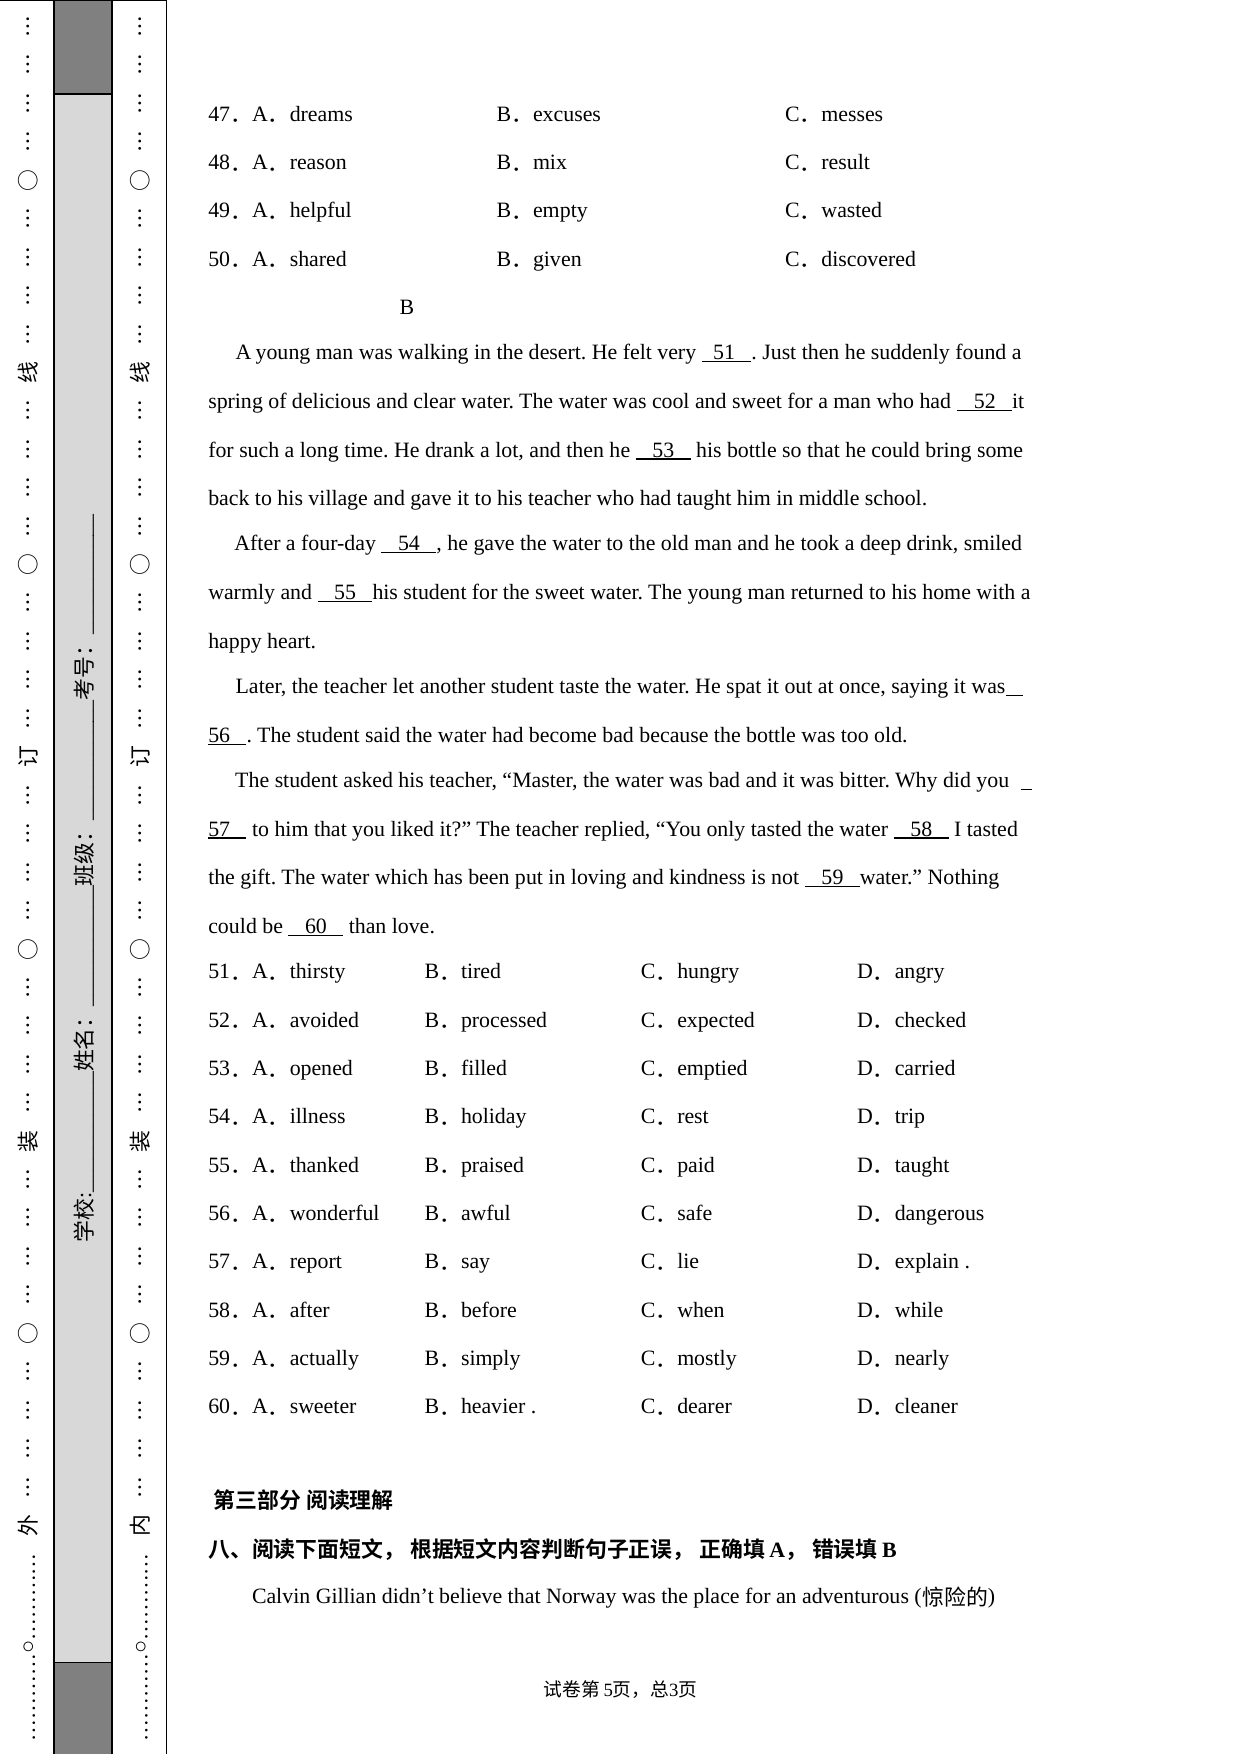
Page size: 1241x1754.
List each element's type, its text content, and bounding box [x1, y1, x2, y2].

text 48．A．reason B．mix C．result [208, 145, 1032, 178]
text The student asked his teacher, “Master, the water was bad and it was bitter. Why did you 57 to him that you liked it?” The teacher replied, “You only tasted the water 58 I tasted the gift. The water which has been put in loving and kindness is not 59 water.” Nothing could be 60 than love. [208, 763, 1032, 942]
text 47．A．dreams B．excuses C．messes [208, 97, 1032, 129]
text 50．A．shared B．given C．discovered [208, 242, 1032, 274]
text Later, the teacher let another student taste the water. He spat it out at once, saying it was 56 . The student said the water had become bad because the bottle was too old. [208, 669, 1032, 751]
text 第三部分 阅读理解 [208, 1483, 1032, 1516]
text 52．A．avoided B．processed C．expected D．checked [208, 1003, 1032, 1035]
text B [208, 290, 1032, 323]
text A young man was walking in the desert. He felt very 51 . Just then he suddenly found a spring of delicious and clear water. The water was cool and sweet for a man who had 52 it for such a long time. He drank a lot, and then he 53 his bottle so that he could bring some back to his village and gave it to his teacher who had taught him in middle school. [208, 335, 1032, 514]
text 59．A．actually B．simply C．mostly D．nearly [208, 1341, 1032, 1374]
text 57．A．report B．say C．lie D．explain . [208, 1244, 1032, 1277]
text 49．A．helpful B．empty C．wasted [208, 194, 1032, 226]
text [208, 1580, 1032, 1612]
text 55．A．thanked B．praised C．paid D．taught [208, 1148, 1032, 1180]
text 58．A．after B．before C．when D．while [208, 1293, 1032, 1325]
text 53．A．opened B．filled C．emptied D．carried [208, 1051, 1032, 1084]
text 51．A．thirsty B．tired C．hungry D．angry [208, 954, 1032, 987]
text After a four-day 54 , he gave the water to the old man and he took a deep drink, smiled warmly and 55 his student for the sweet water. The young man returned to his home with a happy heart. [208, 527, 1032, 657]
text 54．A．illness B．holiday C．rest D．trip [208, 1099, 1032, 1132]
text 60．A．sweeter B．heavier . C．dearer D．cleaner [208, 1389, 1032, 1422]
text 56．A．wonderful B．awful C．safe D．dangerous [208, 1196, 1032, 1229]
text 八、阅读下面短文， 根据短文内容判断句子正误， 正确填A， 错误填B [208, 1531, 1032, 1564]
